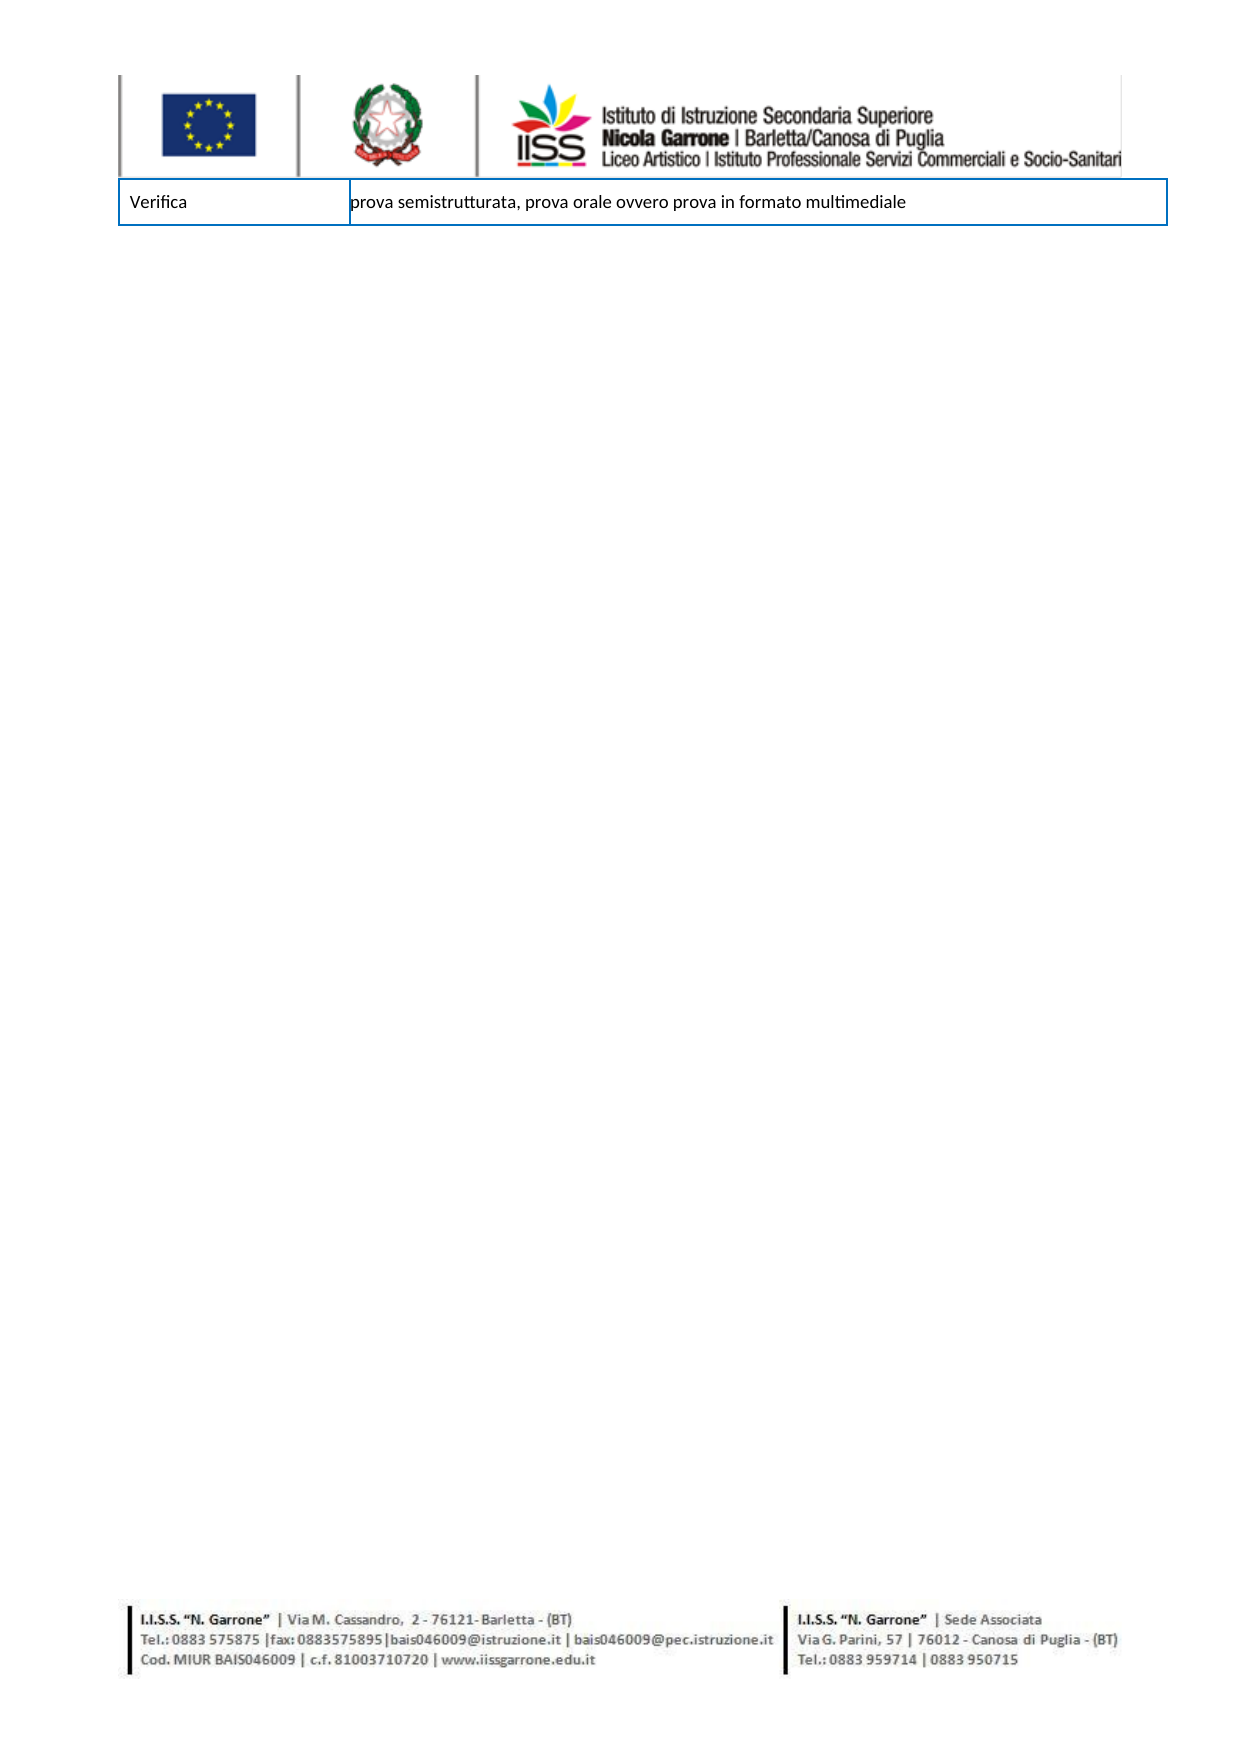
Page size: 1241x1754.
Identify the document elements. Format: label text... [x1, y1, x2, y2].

picture [118, 75, 1123, 178]
picture [118, 1599, 1123, 1679]
table_cell Verifica [120, 180, 349, 224]
table_cell prova semistrutturata, prova orale ovvero prova in formato multimediale [351, 180, 1166, 224]
